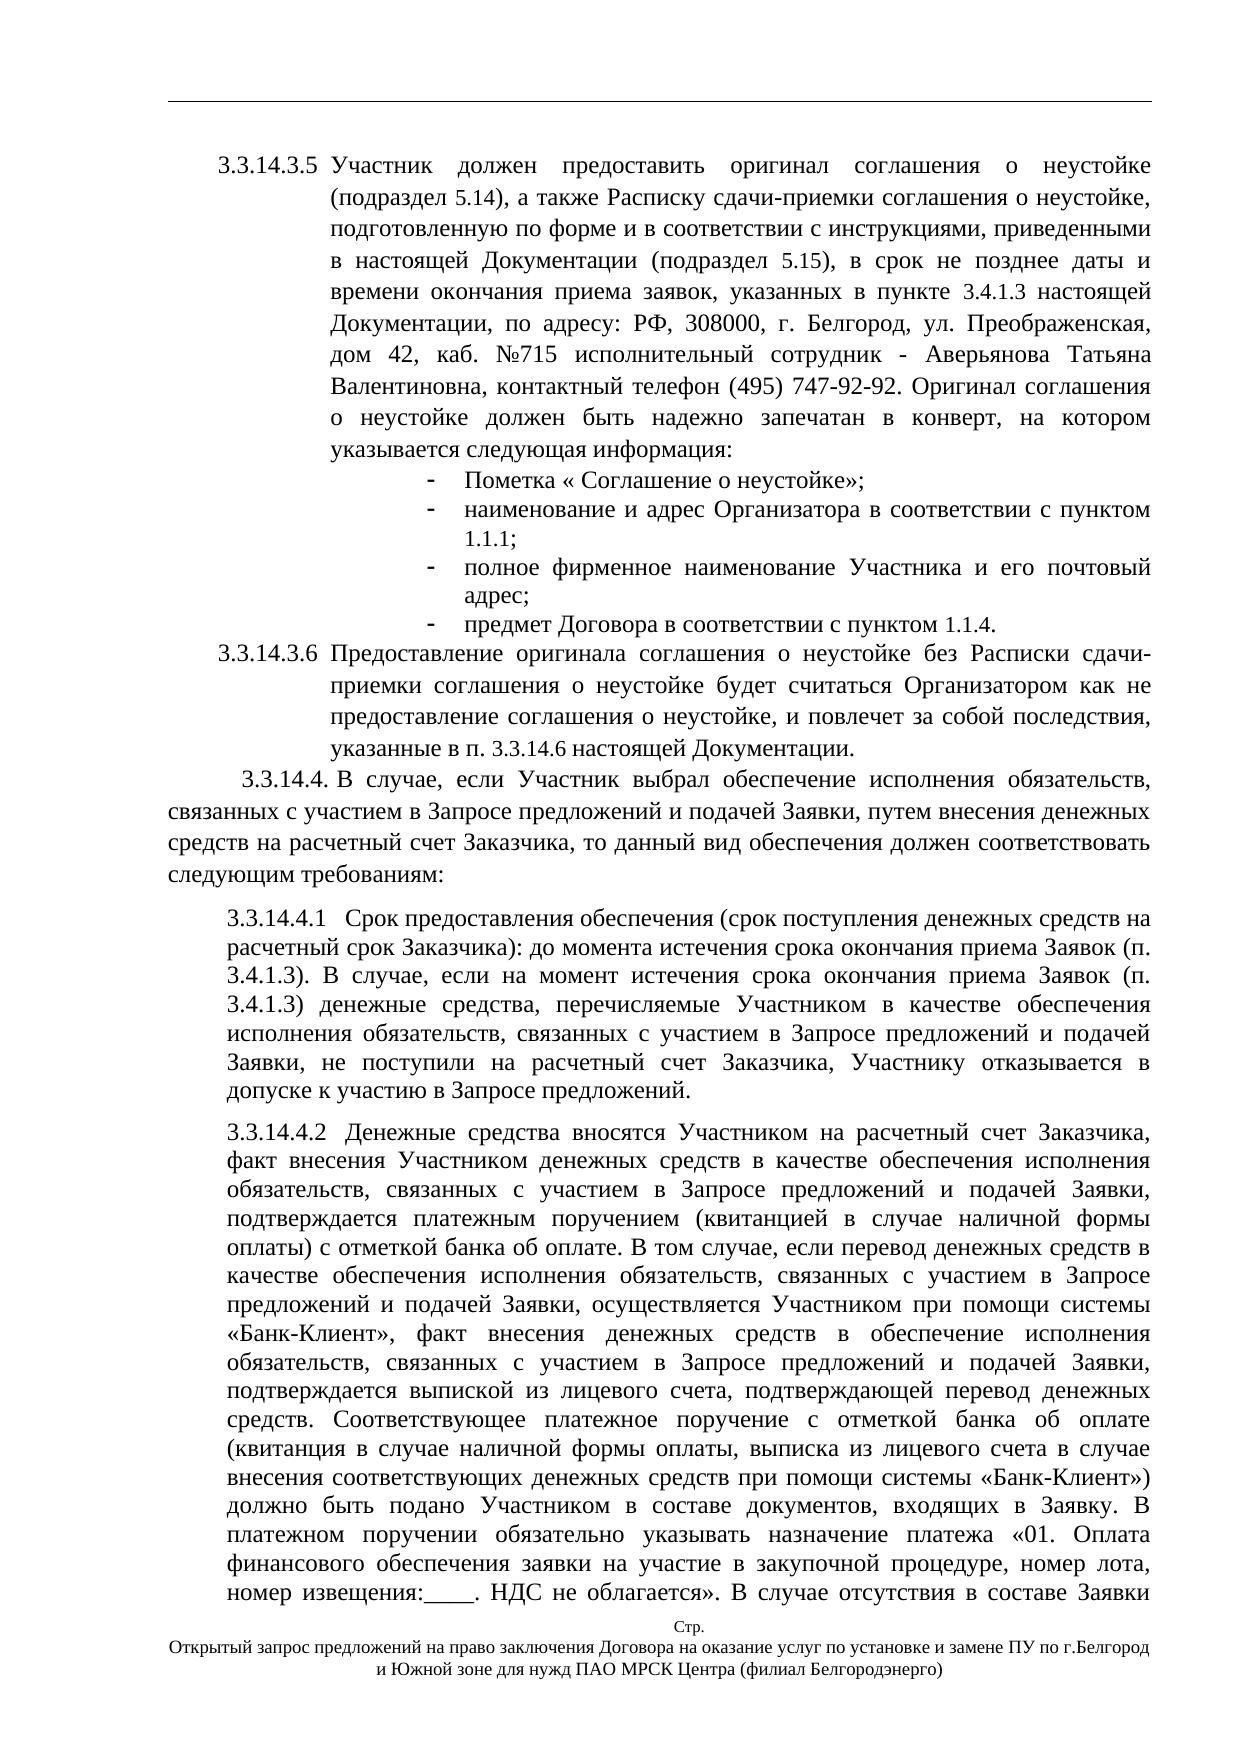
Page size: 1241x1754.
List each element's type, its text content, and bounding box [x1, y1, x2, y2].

list Участник должен предоставить оригинал соглашения о неустойке (подраздел 5.14), а также Расписку сдачи-приемки соглашения о неустойке, подготовленную по форме и в соответствии с инструкциями, приведенными в настоящей Документации (подраздел 5.15), в срок не позднее даты и времени окончания приема заявок, указанных в пункте 3.4.1.3 настоящей Документации, по адресу: РФ, 308000, г. Белгород, ул. Преображенская, дом 42, каб. №715 исполнительный сотрудник - Аверьянова Татьяна Валентиновна, контактный телефон (495) 747-92-92. Оригинал соглашения о неустойке должен быть надежно запечатан в конверт, на котором указывается следующая информация: [218, 150, 1152, 463]
list Предоставление оригинала соглашения о неустойке без Расписки сдачи-приемки соглашения о неустойке будет считаться Организатором как не предоставление соглашения о неустойке, и повлечет за собой последствия, указанные в п. 3.3.14.6 настоящей Документации. [218, 638, 1152, 762]
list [227, 1117, 1152, 1606]
list Срок предоставления обеспечения (срок поступления денежных средств на расчетный срок Заказчика): до момента истечения срока окончания приема Заявок (п. 3.4.1.3). В случае, если на момент истечения срока окончания приема Заявок (п. 3.4.1.3) денежные средства, перечисляемые Участником в качестве обеспечения исполнения обязательств, связанных с участием в Запросе предложений и подачей Заявки, не поступили на расчетный счет Заказчика, Участнику отказывается в допуске к участию в Запросе предложений. [227, 903, 1152, 1104]
list В случае, если Участник выбрал обеспечение исполнения обязательств, связанных с участием в Запросе предложений и подачей Заявки, путем внесения денежных средств на расчетный счет Заказчика, то данный вид обеспечения должен соответствовать следующим требованиям: [168, 764, 1152, 888]
list полное фирменное наименование Участника и его почтовый адрес; [427, 552, 1152, 609]
list Пометка « Соглашение о неустойке»; [427, 466, 1152, 494]
list наименование и адрес Организатора в соответствии с пунктом 1.1.1; [427, 494, 1152, 552]
list предмет Договора в соответствии с пунктом 1.1.4. [427, 609, 1152, 638]
